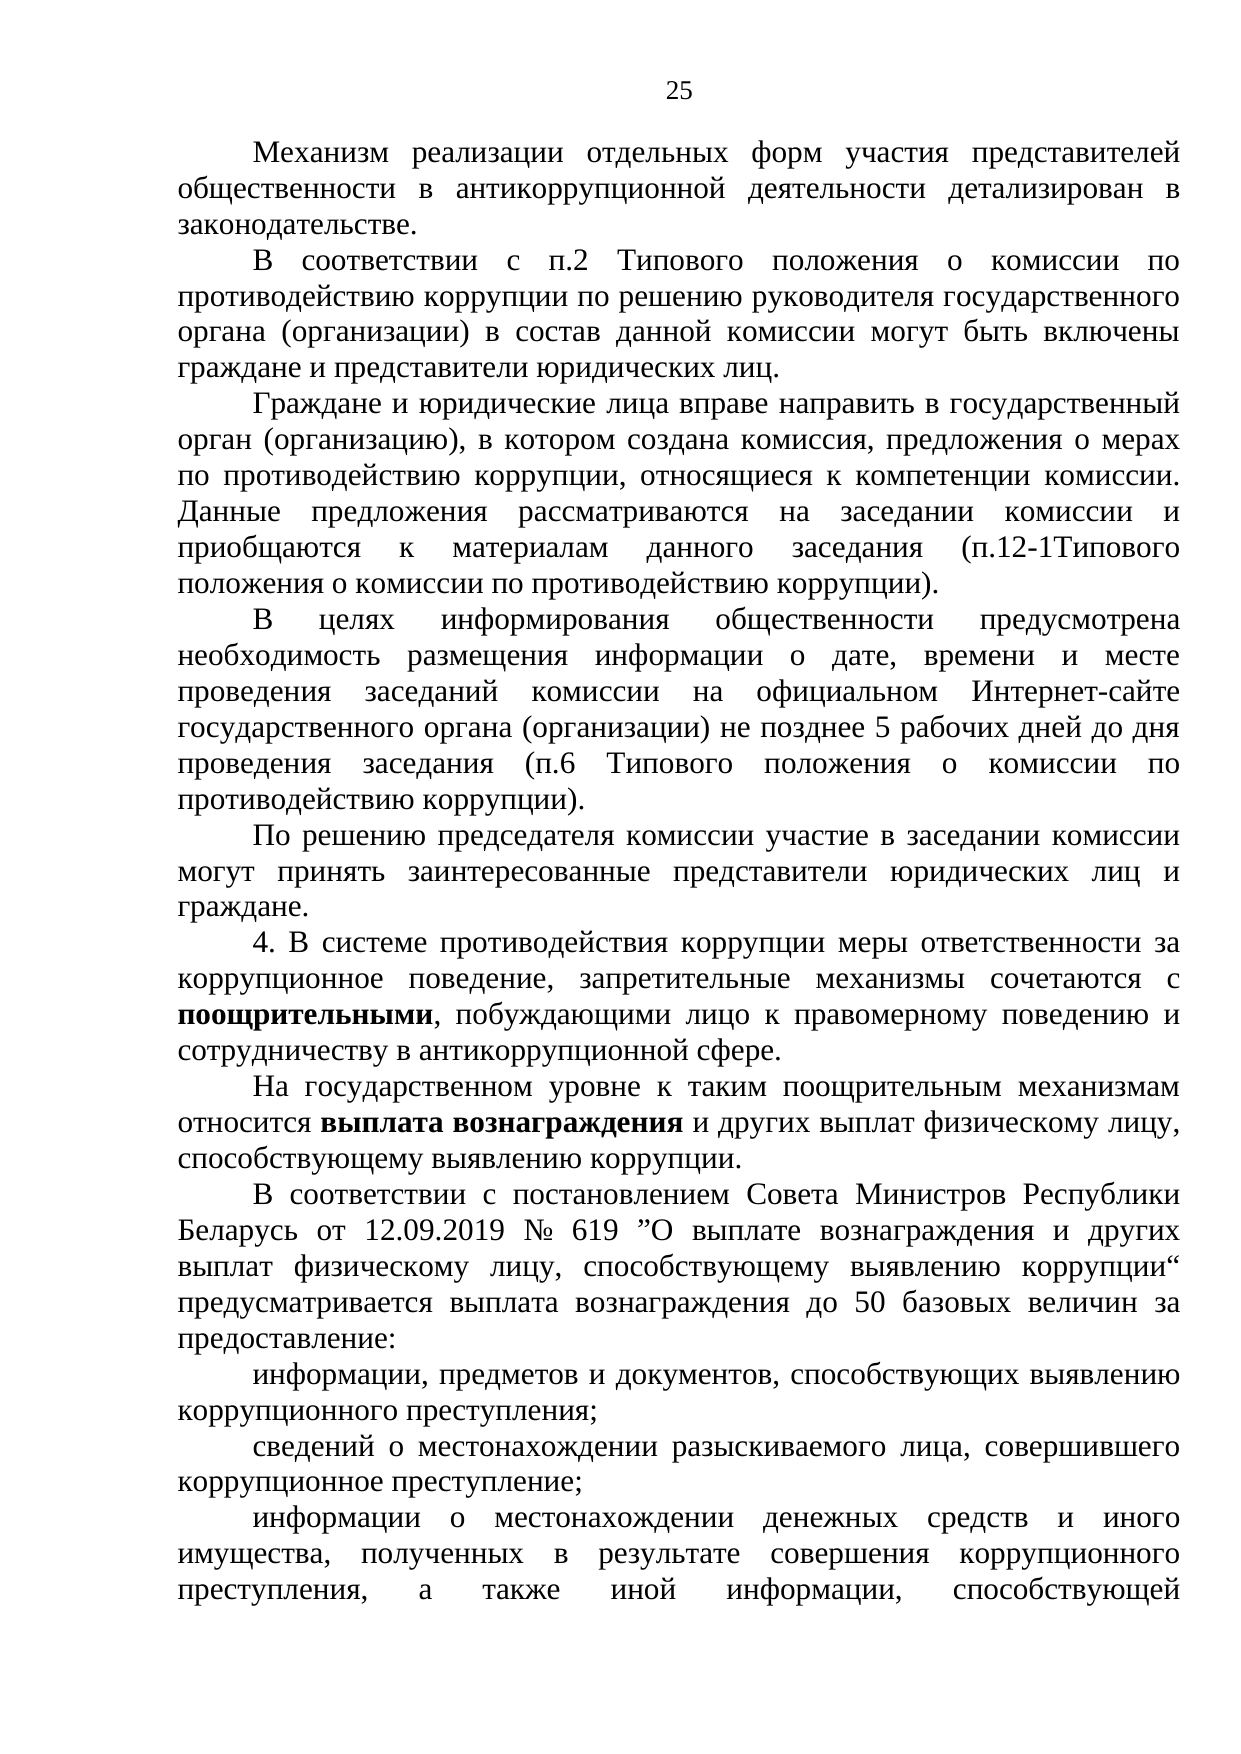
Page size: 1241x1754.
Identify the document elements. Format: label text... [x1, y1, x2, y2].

text Граждане и юридические лица вправе направить в государственный орган (организацию), в котором создана комиссия, предложения о мерах по противодействию коррупции, относящиеся к компетенции комиссии. Данные предложения рассматриваются на заседании комиссии и приобщаются к материалам данного заседания (п.12-1Типового положения о комиссии по противодействию коррупции). [177, 384, 1181, 600]
text 4. В системе противодействия коррупции меры ответственности за коррупционное поведение, запретительные механизмы сочетаются с поощрительными, побуждающими лицо к правомерному поведению и сотрудничеству в антикоррупционной сфере. [177, 924, 1181, 1067]
text В соответствии с п.2 Типового положения о комиссии по противодействию коррупции по решению руководителя государственного органа (организации) в состав данной комиссии могут быть включены граждане и представители юридических лиц. [177, 241, 1181, 384]
text На государственном уровне к таким поощрительным механизмам относится выплата вознаграждения и других выплат физическому лицу, способствующему выявлению коррупции. [177, 1067, 1181, 1175]
text По решению председателя комиссии участие в заседании комиссии могут принять заинтересованные представители юридических лиц и граждане. [177, 816, 1181, 924]
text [177, 1499, 1181, 1606]
text сведений о местонахождении разыскиваемого лица, совершившего коррупционное преступление; [177, 1427, 1181, 1499]
text В соответствии с постановлением Совета Министров Республики Беларусь от 12.09.2019 № 619 ”О выплате вознаграждения и других выплат физическому лицу, способствующему выявлению коррупции“ предусматривается выплата вознаграждения до 50 базовых величин за предоставление: [177, 1175, 1181, 1355]
text В целях информирования общественности предусмотрена необходимость размещения информации о дате, времени и месте проведения заседаний комиссии на официальном Интернет-сайте государственного органа (организации) не позднее 5 рабочих дней до дня проведения заседания (п.6 Типового положения о комиссии по противодействию коррупции). [177, 600, 1181, 816]
text Механизм реализации отдельных форм участия представителей общественности в антикоррупционной деятельности детализирован в законодательстве. [177, 133, 1181, 241]
text информации, предметов и документов, способствующих выявлению коррупционного преступления; [177, 1355, 1181, 1427]
